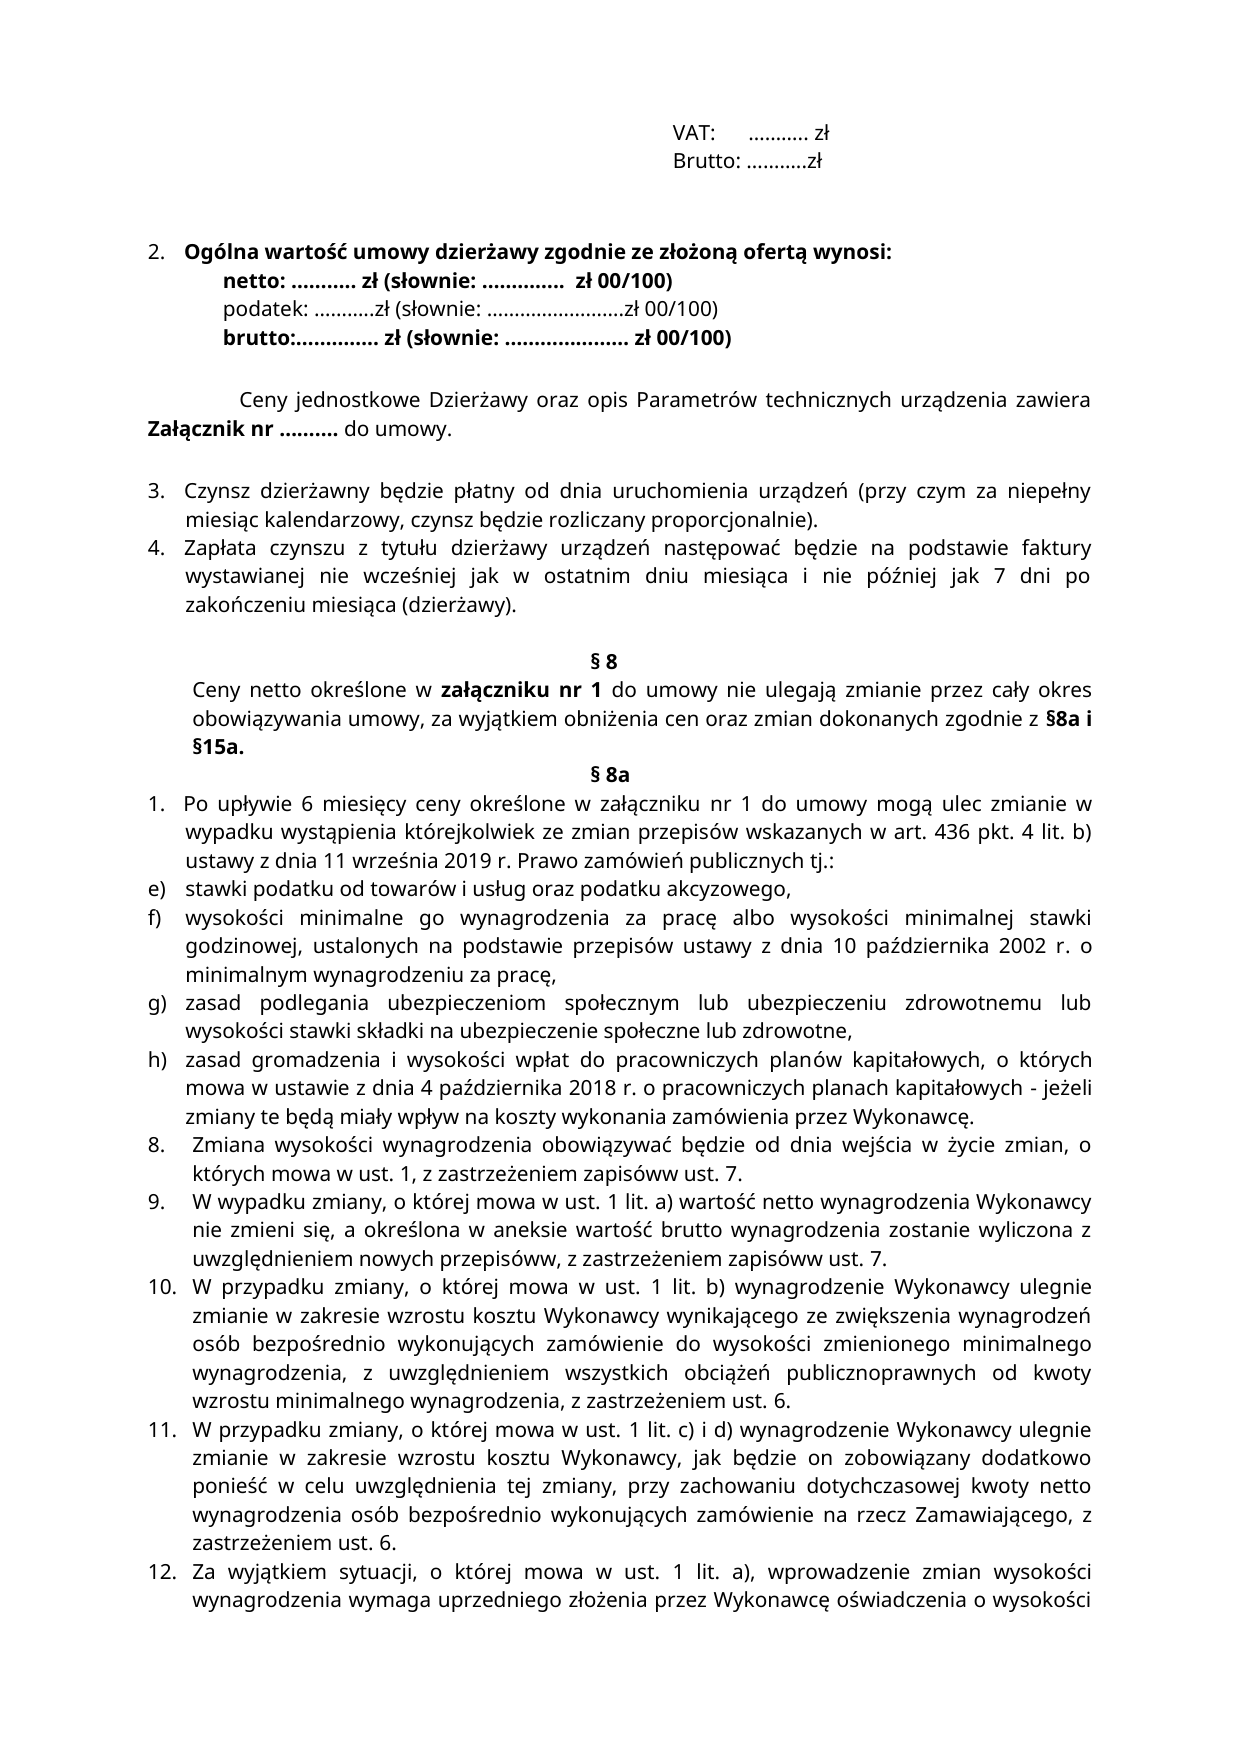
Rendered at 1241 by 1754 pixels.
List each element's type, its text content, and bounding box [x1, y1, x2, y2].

text Ceny netto określone w załączniku nr 1 do umowy nie ulegają zmianie przez cały okres obowiązywania umowy, za wyjątkiem obniżenia cen oraz zmian dokonanych zgodnie z §8a i §15a. [192, 675, 1092, 761]
list Zmiana wysokości wynagrodzenia obowiązywać będzie od dnia wejścia w życie zmian, o których mowa w ust. 1, z zastrzeżeniem zapisóww ust. 7. [148, 1130, 1092, 1187]
list zasad gromadzenia i wysokości wpłat do pracowniczych planów kapitałowych, o których mowa w ustawie z dnia 4 października 2018 r. o pracowniczych planach kapitałowych - jeżeli zmiany te będą miały wpływ na koszty wykonania zamówienia przez Wykonawcę. [148, 1045, 1092, 1130]
text § 8a [516, 761, 1092, 789]
list Zapłata czynszu z tytułu dzierżawy urządzeń następować będzie na podstawie faktury wystawianej nie wcześniej jak w ostatnim dniu miesiąca i nie później jak 7 dni po zakończeniu miesiąca (dzierżawy). [148, 533, 1092, 618]
list Ogólna wartość umowy dzierżawy zgodnie ze złożoną ofertą wynosi: [148, 237, 1092, 266]
text § 8 [516, 647, 1092, 675]
text VAT: ……….. zł [673, 118, 1092, 147]
text 1. Po upływie 6 miesięcy ceny określone w załączniku nr 1 do umowy mogą ulec zmianie w wypadku wystąpienia którejkolwiek ze zmian przepisów wskazanych w art. 436 pkt. 4 lit. b) ustawy z dnia 11 września 2019 r. Prawo zamówień publicznych tj.: [148, 789, 1092, 874]
list zasad podlegania ubezpieczeniom społecznym lub ubezpieczeniu zdrowotnemu lub wysokości stawki składki na ubezpieczenie społeczne lub zdrowotne, [148, 988, 1092, 1045]
text Brutto: ………..zł [673, 147, 1092, 175]
list W przypadku zmiany, o której mowa w ust. 1 lit. b) wynagrodzenie Wykonawcy ulegnie zmianie w zakresie wzrostu kosztu Wykonawcy wynikającego ze zwiększenia wynagrodzeń osób bezpośrednio wykonujących zamówienie do wysokości zmienionego minimalnego wynagrodzenia, z uwzględnieniem wszystkich obciążeń publicznoprawnych od kwoty wzrostu minimalnego wynagrodzenia, z zastrzeżeniem ust. 6. [148, 1272, 1092, 1415]
text Ceny jednostkowe Dzierżawy oraz opis Parametrów technicznych urządzenia zawiera Załącznik nr ………. do umowy. [148, 385, 1092, 442]
list stawki podatku od towarów i usług oraz podatku akcyzowego, [148, 874, 1092, 903]
list W przypadku zmiany, o której mowa w ust. 1 lit. c) i d) wynagrodzenie Wykonawcy ulegnie zmianie w zakresie wzrostu kosztu Wykonawcy, jak będzie on zobowiązany dodatkowo ponieść w celu uwzględnienia tej zmiany, przy zachowaniu dotychczasowej kwoty netto wynagrodzenia osób bezpośrednio wykonujących zamówienie na rzecz Zamawiającego, z zastrzeżeniem ust. 6. [148, 1415, 1092, 1557]
text brutto:………….. zł (słownie: ………………… zł 00/100) [223, 323, 1092, 351]
list wysokości minimalne go wynagrodzenia za pracę albo wysokości minimalnej stawki godzinowej, ustalonych na podstawie przepisów ustawy z dnia 10 października 2002 r. o minimalnym wynagrodzeniu za pracę, [148, 903, 1092, 988]
text netto: ……….. zł (słownie: ………….. zł 00/100) [223, 266, 1092, 294]
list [148, 1557, 1092, 1614]
list Czynsz dzierżawny będzie płatny od dnia uruchomienia urządzeń (przy czym za niepełny miesiąc kalendarzowy, czynsz będzie rozliczany proporcjonalnie). [148, 476, 1092, 533]
list W wypadku zmiany, o której mowa w ust. 1 lit. a) wartość netto wynagrodzenia Wykonawcy nie zmieni się, a określona w aneksie wartość brutto wynagrodzenia zostanie wyliczona z uwzględnieniem nowych przepisóww, z zastrzeżeniem zapisóww ust. 7. [148, 1187, 1092, 1272]
text podatek: ………..zł (słownie: …………………….zł 00/100) [223, 294, 1092, 323]
